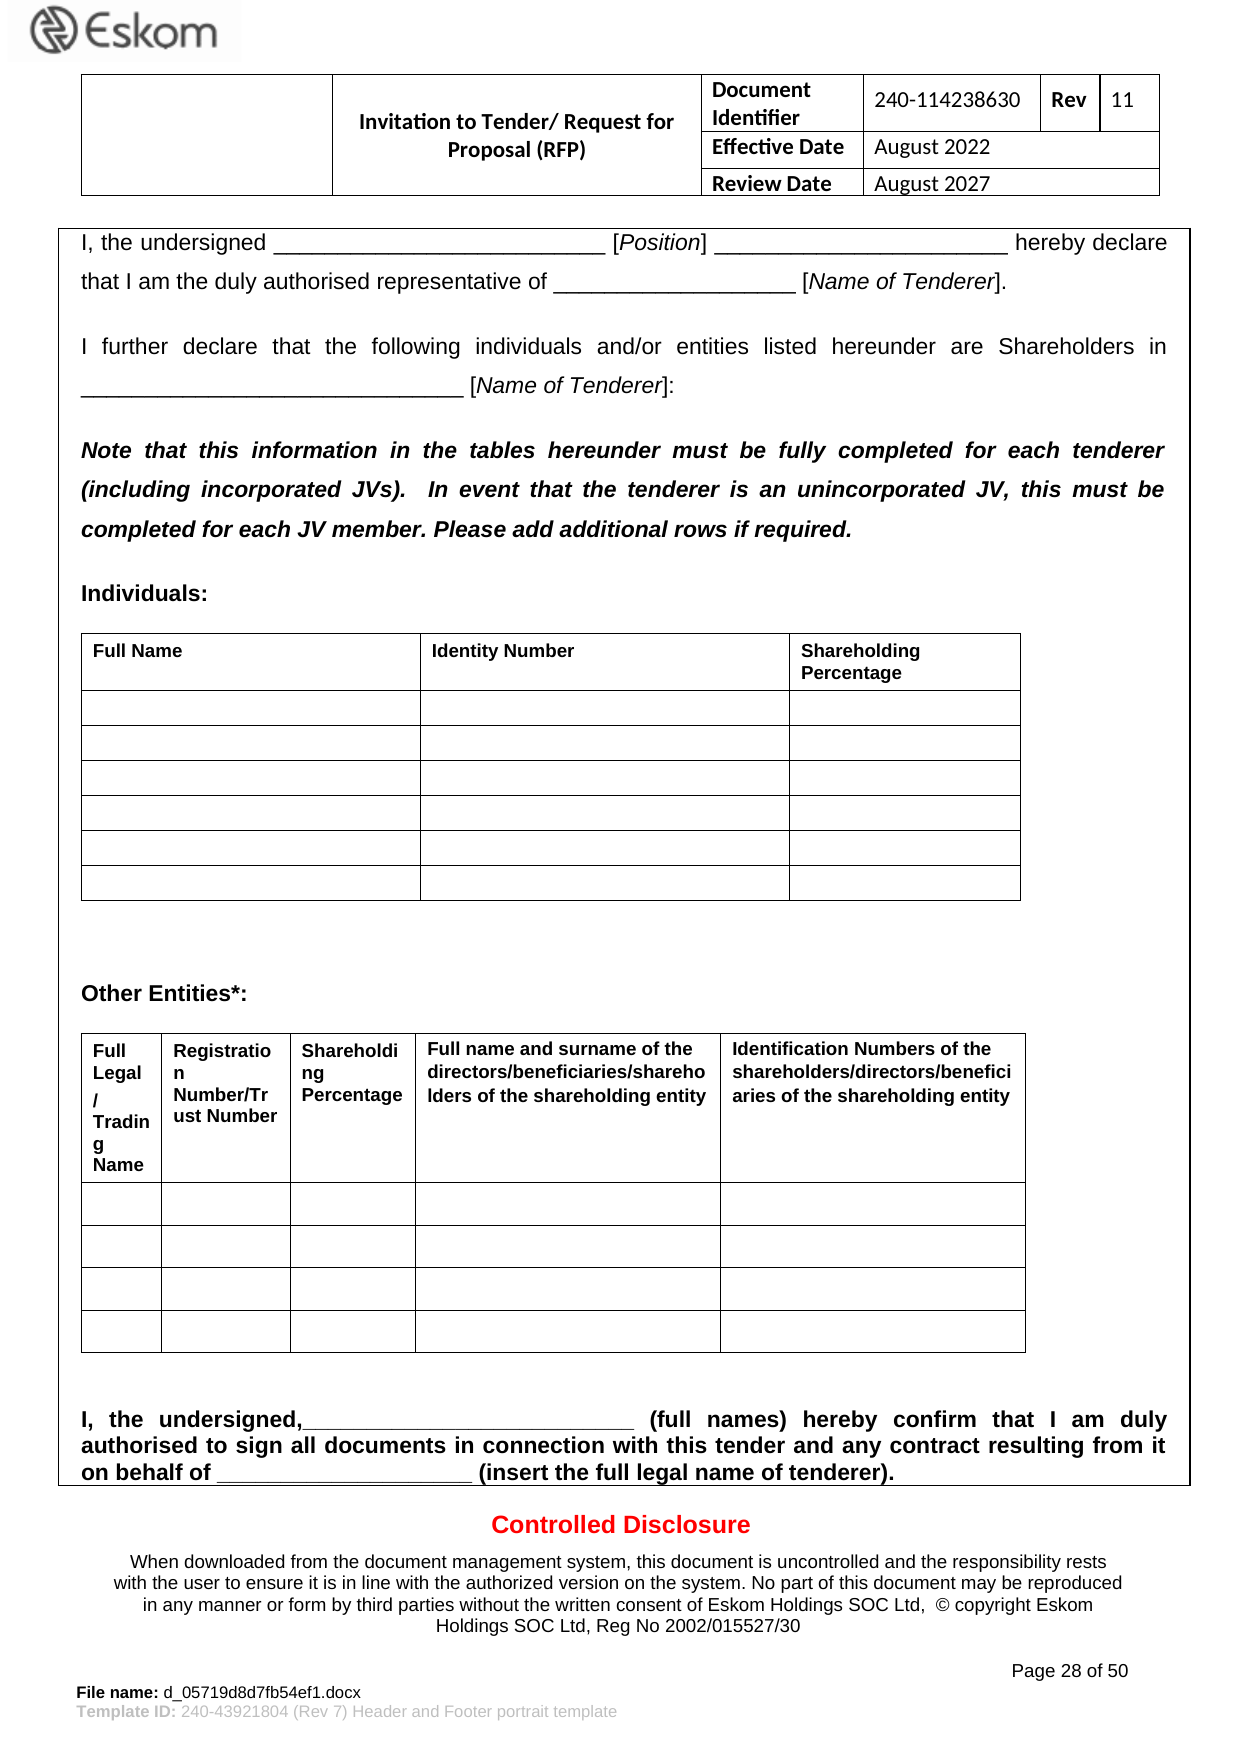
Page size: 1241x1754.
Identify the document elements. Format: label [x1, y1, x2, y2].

table_header [59, 229, 1189, 1485]
